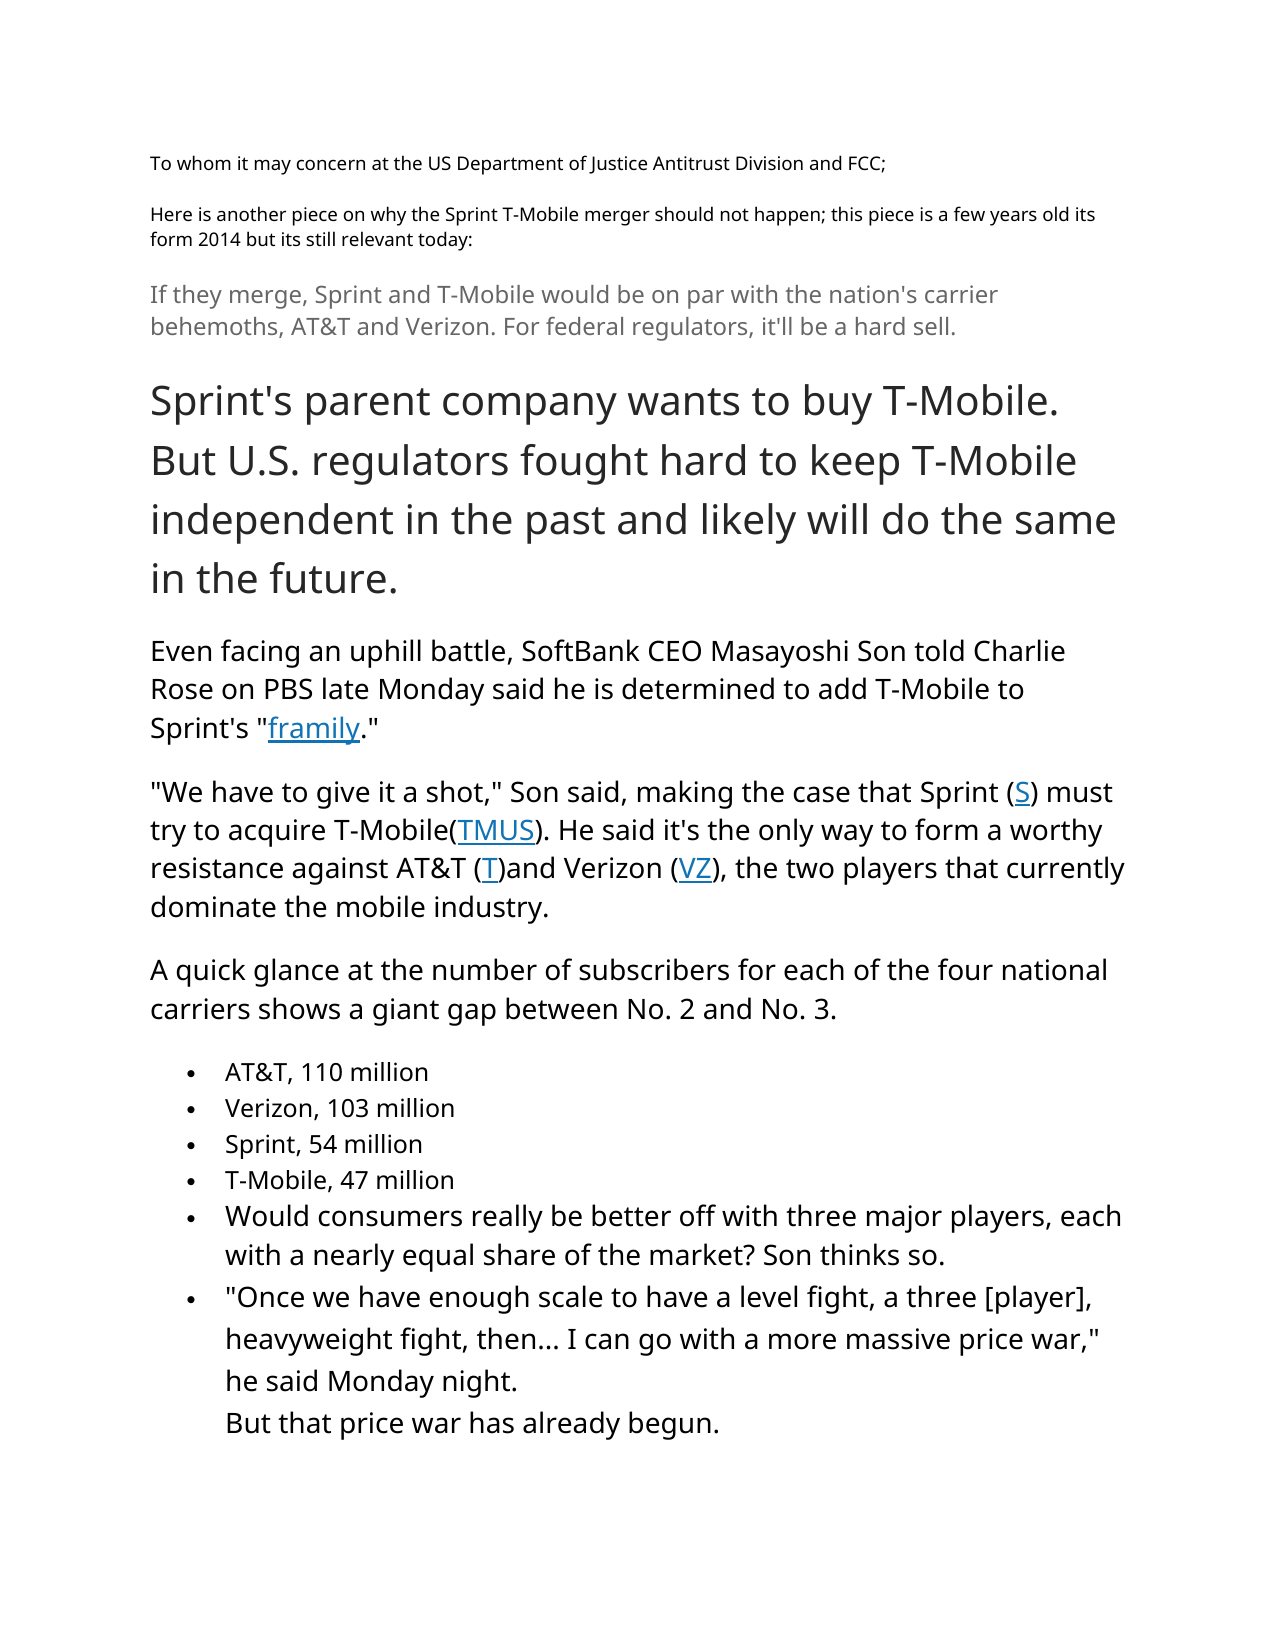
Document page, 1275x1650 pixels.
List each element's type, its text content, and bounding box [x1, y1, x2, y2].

text Sprint's parent company wants to buy T-Mobile. But U.S. regulators fought hard to keep T-Mobile independent in the past and likely will do the same in the future. [150, 368, 1125, 606]
text To whom it may concern at the US Department of Justice Antitrust Division and FCC; [150, 150, 1125, 176]
text But that price war has already begun. [225, 1400, 1125, 1442]
list Verizon, 103 million [187, 1089, 1125, 1125]
list Would consumers really be better off with three major players, each with a nearly equal share of the market? Son thinks so. [187, 1197, 1125, 1273]
text Here is another piece on why the Sprint T-Mobile merger should not happen; this piece is a few years old its form 2014 but its still relevant today: [150, 201, 1125, 252]
text A quick glance at the number of subscribers for each of the four national carriers shows a giant gap between No. 2 and No. 3. [150, 951, 1125, 1027]
text "We have to give it a shot," Son said, making the case that Sprint (S) must try to acquire T-Mobile(TMUS). He said it's the only way to form a worthy resistance against AT&T (T)and Verizon (VZ), the two players that currently dominate the mobile industry. [150, 772, 1125, 925]
list T-Mobile, 47 million [187, 1161, 1125, 1197]
list "Once we have enough scale to have a level fight, a three [player], heavyweight fight, then... I can go with a more massive price war," he said Monday night. [187, 1273, 1125, 1400]
text Even facing an uphill battle, SoftBank CEO Masayoshi Son told Charlie Rose on PBS late Monday said he is determined to add T-Mobile to Sprint's "framily." [150, 631, 1125, 746]
list Sprint, 54 million [187, 1125, 1125, 1161]
list AT&T, 110 million [187, 1053, 1125, 1089]
text If they merge, Sprint and T-Mobile would be on par with the nation's carrier behemoths, AT&T and Verizon. For federal regulators, it'll be a hard sell. [150, 278, 1125, 343]
